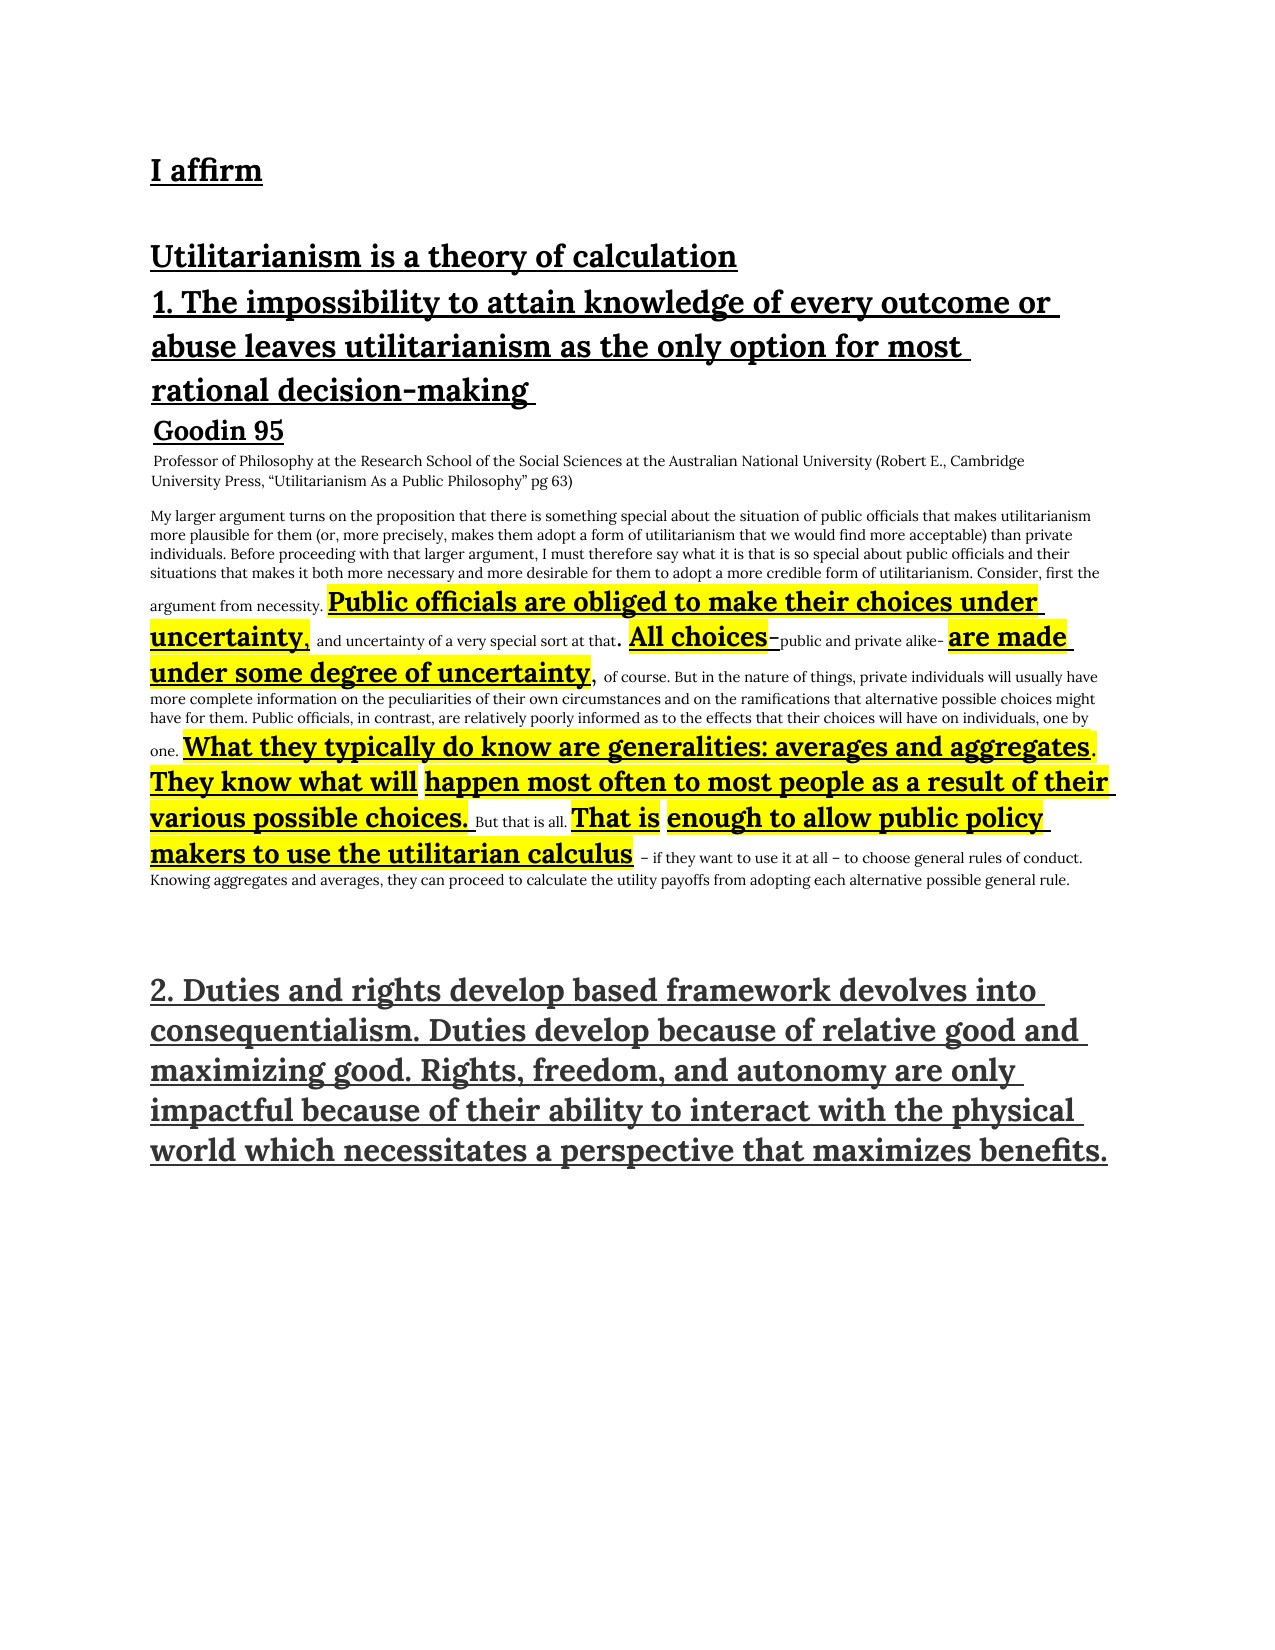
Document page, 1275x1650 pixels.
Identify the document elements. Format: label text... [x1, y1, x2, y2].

subtitle Utilitarianism is a theory of calculation [150, 236, 1125, 276]
subtitle Professor of Philosophy at the Research School of the Social Sciences at the Australian National University (Robert E., Cambridge University Press, “Utilitarianism As a Public Philosophy” pg 63) [151, 452, 1074, 491]
subtitle Goodin 95 [151, 413, 1074, 448]
text My larger argument turns on the proposition that there is something special about the situation of public officials that makes utilitarianism more plausible for them (or, more precisely, makes them adopt a form of utilitarianism that we would find more acceptable) than private individuals. Before proceeding with that larger argument, I must therefore say what it is that is so special about public officials and their situations that makes it both more necessary and more desirable for them to adopt a more credible form of utilitarianism. Consider, first the argument from necessity. Public officials are obliged to make their choices under uncertainty, and uncertainty of a very special sort at that. All choices-public and private alike- are made under some degree of uncertainty, of course. But in the nature of things, private individuals will usually have more complete information on the peculiarities of their own circumstances and on the ramifications that alternative possible choices might have for them. Public officials, in contrast, are relatively poorly informed as to the effects that their choices will have on individuals, one by one. What they typically do know are generalities: averages and aggregates. They know what will happen most often to most people as a result of their various possible choices. But that is all. That is enough to allow public policy makers to use the utilitarian calculus – if they want to use it at all – to choose general rules of conduct. Knowing aggregates and averages, they can proceed to calculate the utility payoffs from adopting each alternative possible general rule. [150, 507, 1119, 889]
subtitle 2. Duties and rights develop based framework devolves into consequentialism. Duties develop because of relative good and maximizing good. Rights, freedom, and autonomy are only impactful because of their ability to interact with the physical world which necessitates a perspective that maximizes benefits. [150, 970, 1125, 1170]
subtitle 1. The impossibility to attain knowledge of every outcome or abuse leaves utilitarianism as the only option for most rational decision-making [151, 282, 1074, 409]
subtitle I affirm [150, 150, 1125, 190]
